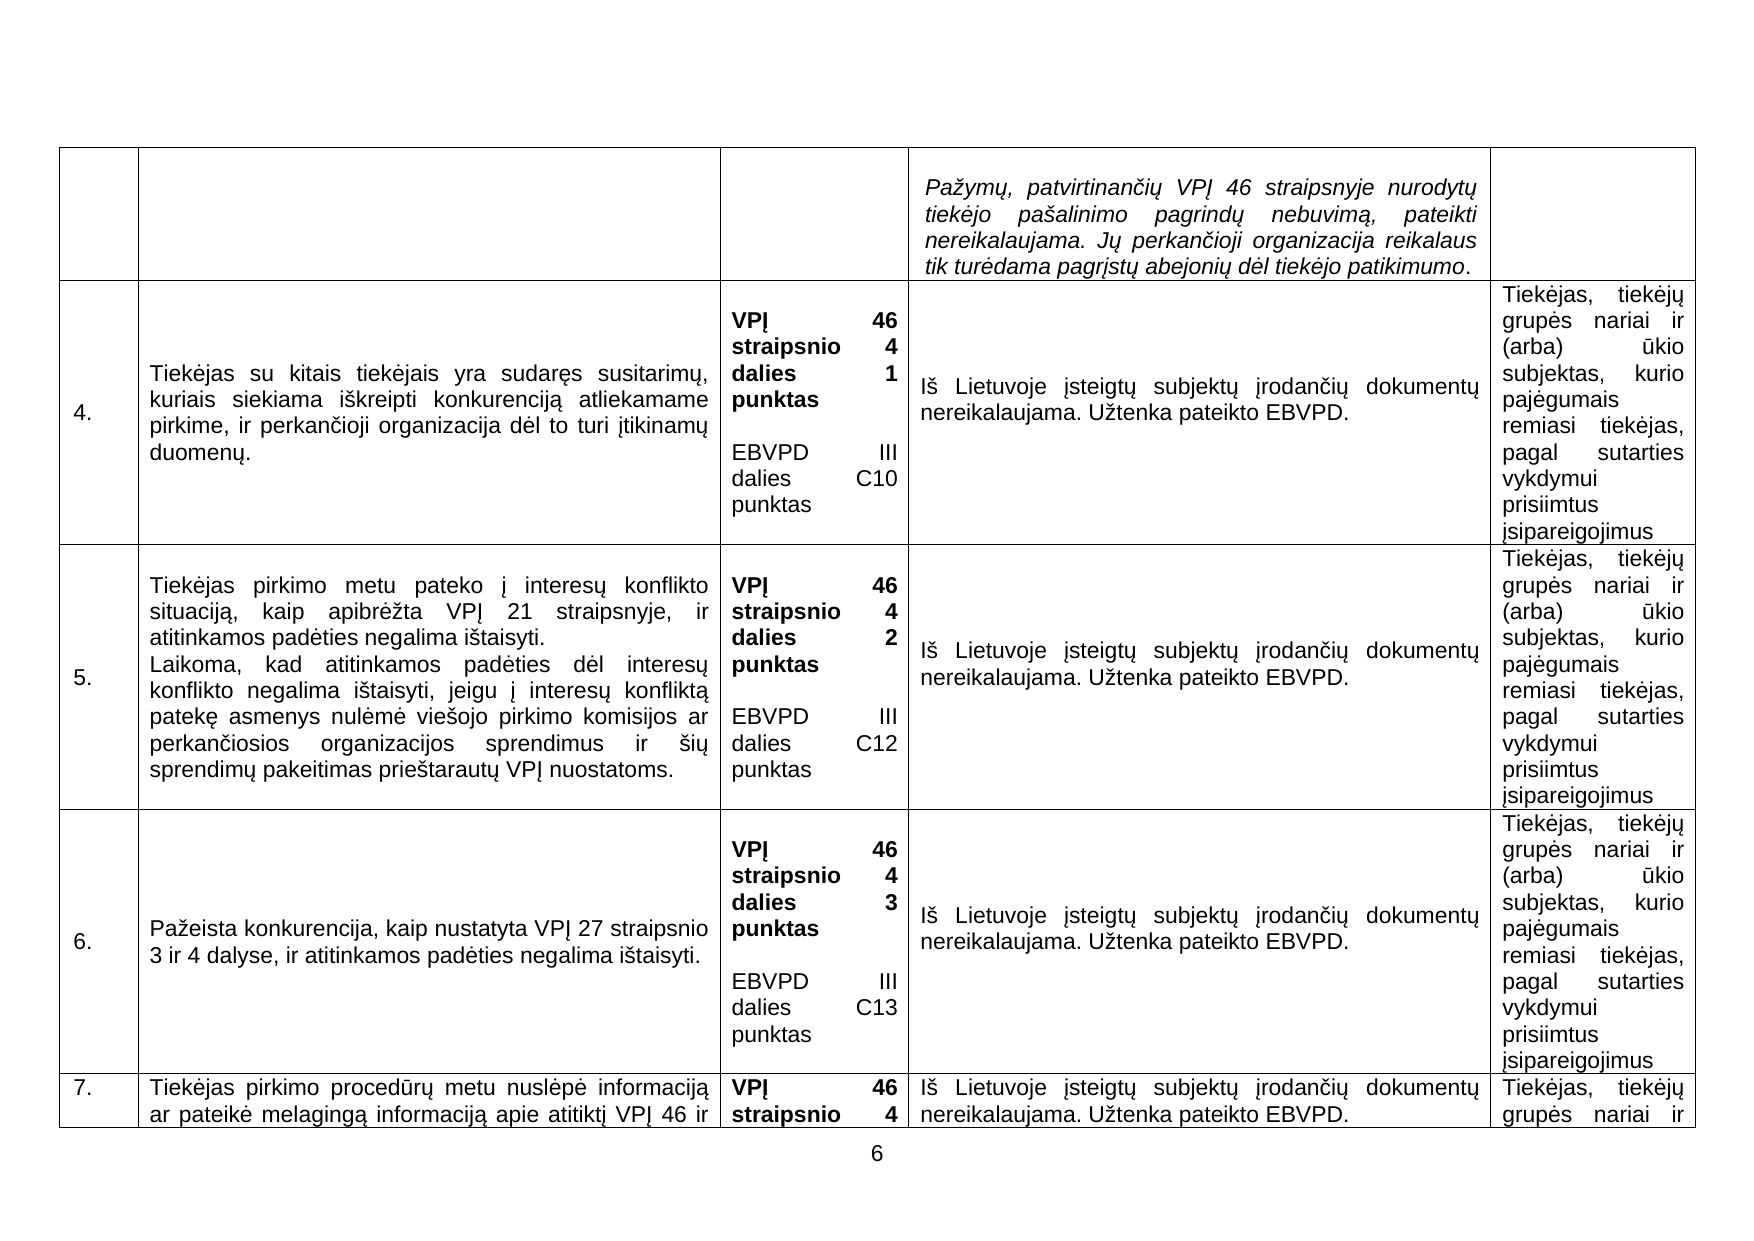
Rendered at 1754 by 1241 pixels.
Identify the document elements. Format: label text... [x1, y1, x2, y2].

table_cell Tiekėjas, tiekėjų grupės nariai ir (arba) ūkio subjektas, kurio pajėgumais remiasi tiekėjas, pagal sutarties vykdymui prisiimtus įsipareigojimus [1491, 281, 1695, 544]
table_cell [139, 1074, 720, 1127]
table_cell Tiekėjas su kitais tiekėjais yra sudaręs susitarimų, kuriais siekiama iškreipti konkurenciją atliekamame pirkime, ir perkančioji organizacija dėl to turi įtikinamų duomenų. [139, 281, 720, 544]
table_cell Iš Lietuvoje įsteigtų subjektų įrodančių dokumentų nereikalaujama. Užtenka pateikto EBVPD. [909, 281, 1490, 544]
table_cell Pažeista konkurencija, kaip nustatyta VPĮ 27 straipsnio 3 ir 4 dalyse, ir atitinkamos padėties negalima ištaisyti. [139, 810, 720, 1073]
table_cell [909, 1074, 1490, 1127]
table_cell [721, 148, 908, 279]
table_cell 6. [60, 810, 138, 1073]
table_cell Tiekėjas pirkimo metu pateko į interesų konflikto situaciją, kaip apibrėžta VPĮ 21 straipsnyje, ir atitinkamos padėties negalima ištaisyti. Laikoma, kad atitinkamos padėties dėl interesų konflikto negalima ištaisyti, jeigu į interesų konfliktą patekę asmenys nulėmė viešojo pirkimo komisijos ar perkančiosios organizacijos sprendimus ir šių sprendimų pakeitimas prieštarautų VPĮ nuostatoms. [139, 545, 720, 809]
table_cell VPĮ 46 straipsnio 4 dalies 2 punktas EBVPD III dalies C12 punktas [721, 545, 908, 809]
table_cell VPĮ 46 straipsnio 4 dalies 1 punktas EBVPD III dalies C10 punktas [721, 281, 908, 544]
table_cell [1491, 148, 1695, 279]
table_cell Tiekėjas, tiekėjų grupės nariai ir (arba) ūkio subjektas, kurio pajėgumais remiasi tiekėjas, pagal sutarties vykdymui prisiimtus įsipareigojimus [1491, 545, 1695, 809]
table_cell 3. [60, 148, 138, 279]
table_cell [721, 1074, 908, 1127]
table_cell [1491, 1074, 1695, 1127]
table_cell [909, 148, 1490, 279]
table_cell 4. [60, 281, 138, 544]
table_cell Iš Lietuvoje įsteigtų subjektų įrodančių dokumentų nereikalaujama. Užtenka pateikto EBVPD. [909, 810, 1490, 1073]
table_cell 7. [60, 1074, 138, 1127]
table_cell VPĮ 46 straipsnio 4 dalies 3 punktas EBVPD III dalies C13 punktas [721, 810, 908, 1073]
table_cell Iš Lietuvoje įsteigtų subjektų įrodančių dokumentų nereikalaujama. Užtenka pateikto EBVPD. [909, 545, 1490, 809]
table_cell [139, 148, 720, 279]
table_cell Tiekėjas, tiekėjų grupės nariai ir (arba) ūkio subjektas, kurio pajėgumais remiasi tiekėjas, pagal sutarties vykdymui prisiimtus įsipareigojimus [1491, 810, 1695, 1073]
table_cell 5. [60, 545, 138, 809]
